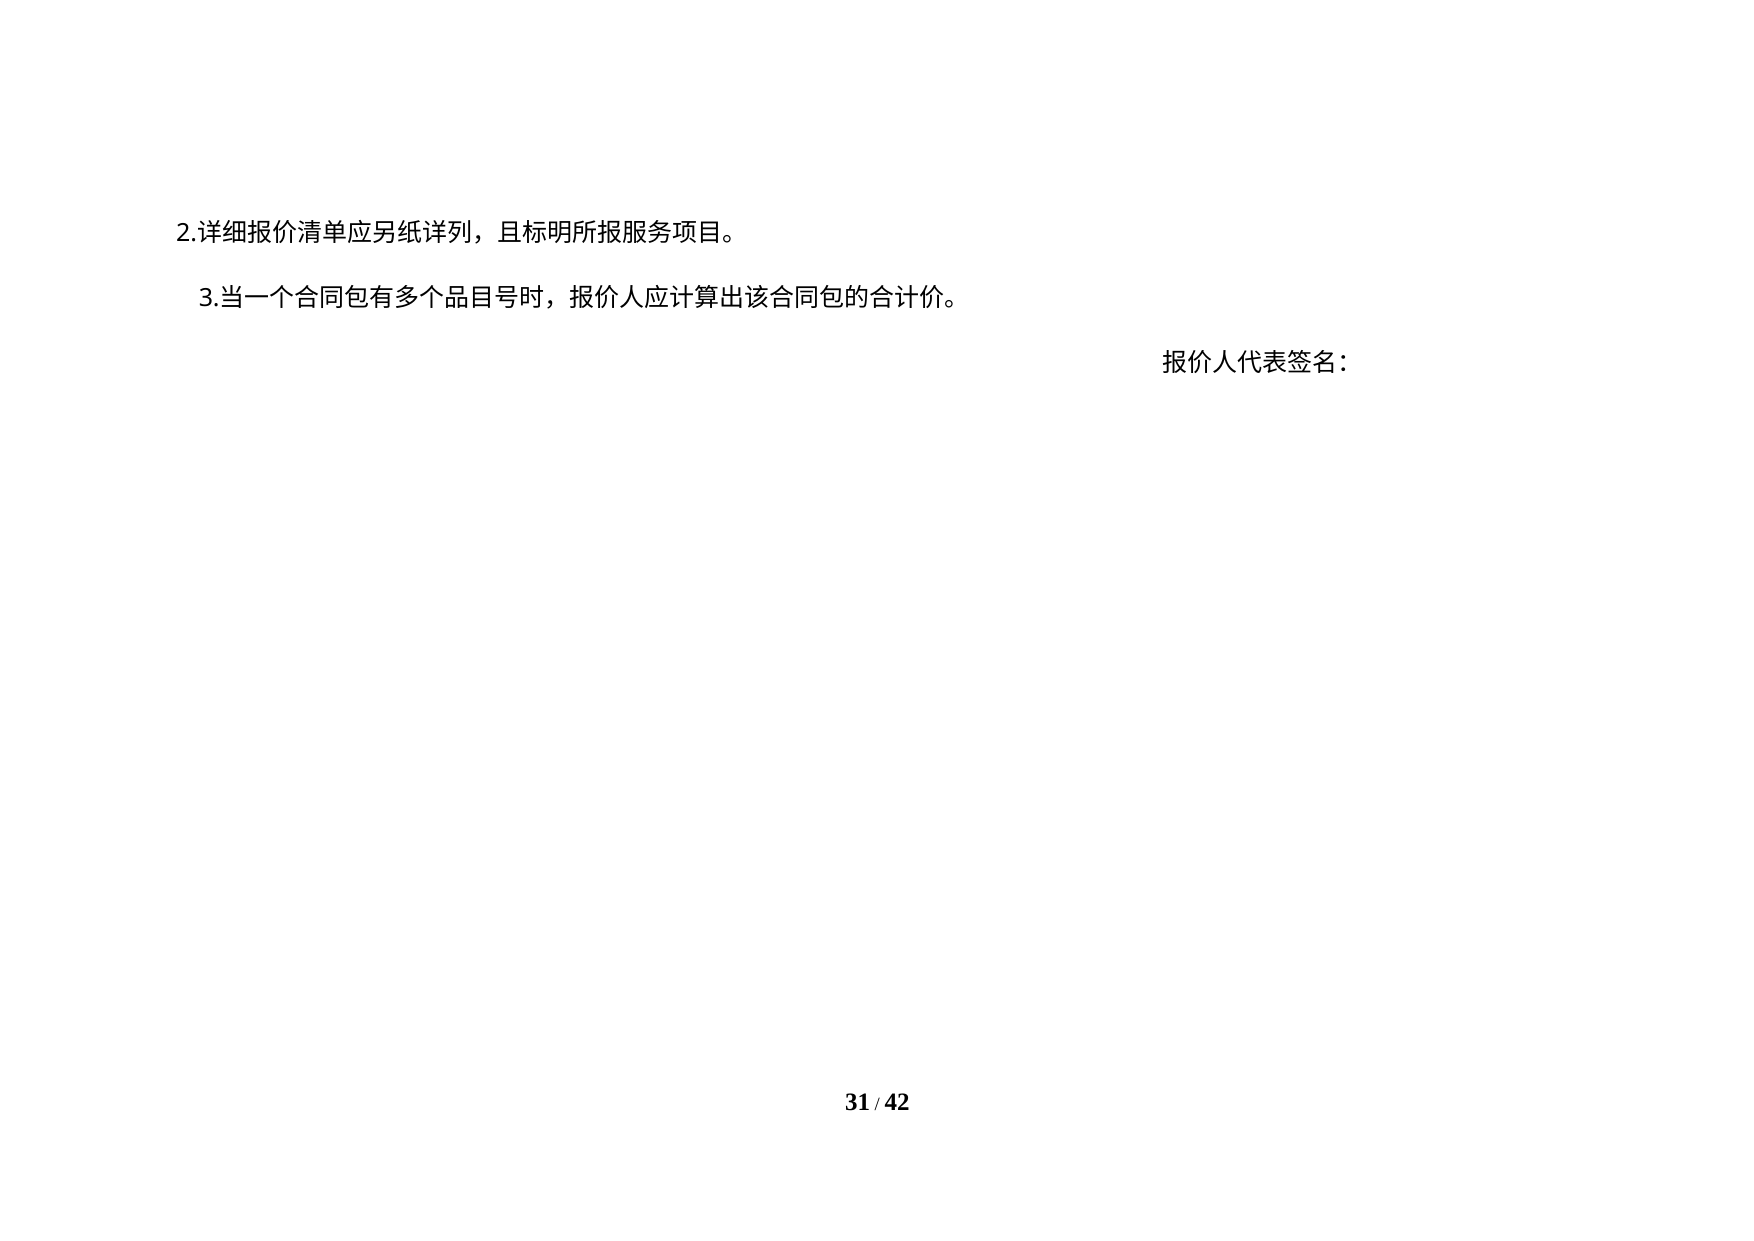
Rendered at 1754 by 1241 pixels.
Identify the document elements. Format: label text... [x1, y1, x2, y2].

text 2.详细报价清单应另纸详列，且标明所报服务项目。 [150, 198, 1604, 263]
text 报价人代表签名： [150, 328, 1604, 393]
text 3.当一个合同包有多个品目号时，报价人应计算出该合同包的合计价。 [150, 263, 1604, 328]
